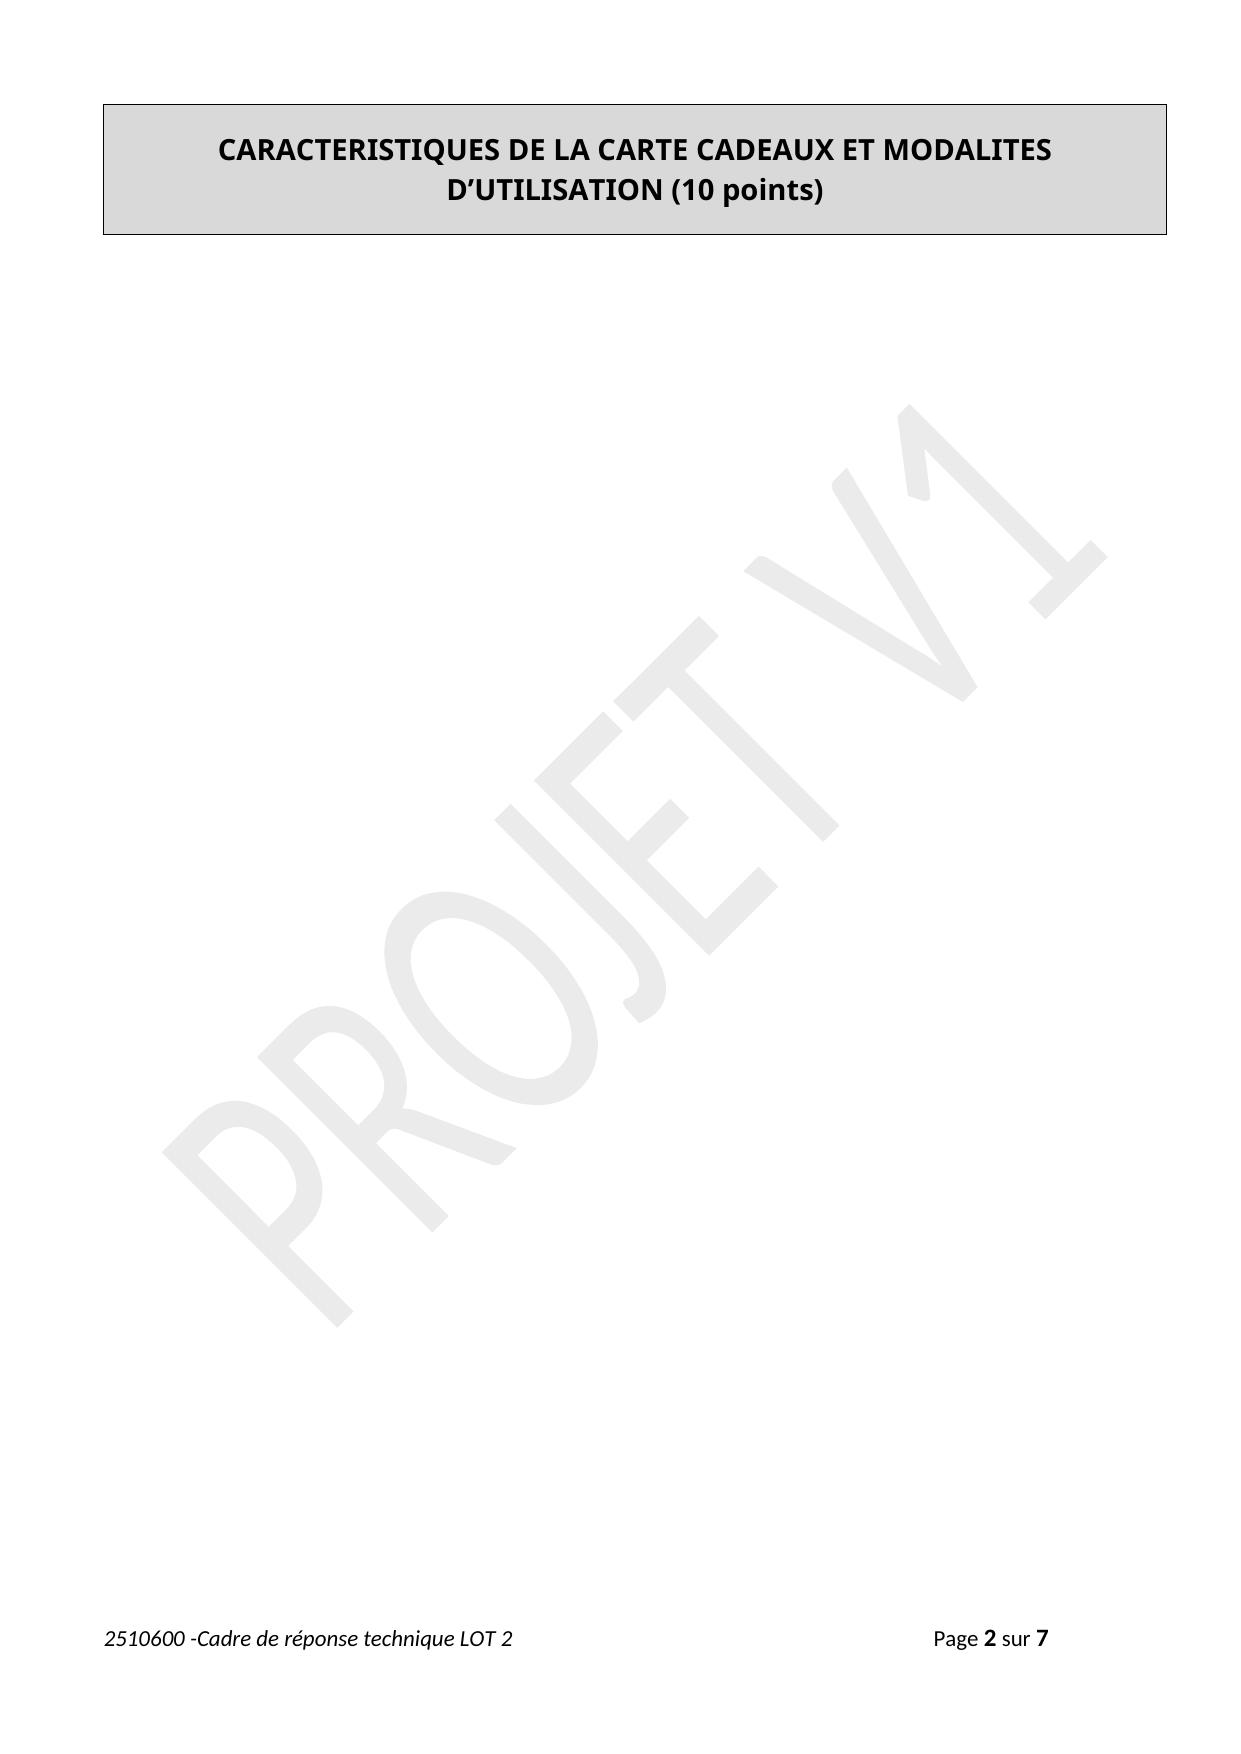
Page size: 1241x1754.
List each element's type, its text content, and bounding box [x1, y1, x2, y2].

table_header CARACTERISTIQUES DE LA CARTE CADEAUX ET MODALITES D’UTILISATION (10 points) [104, 105, 1166, 234]
